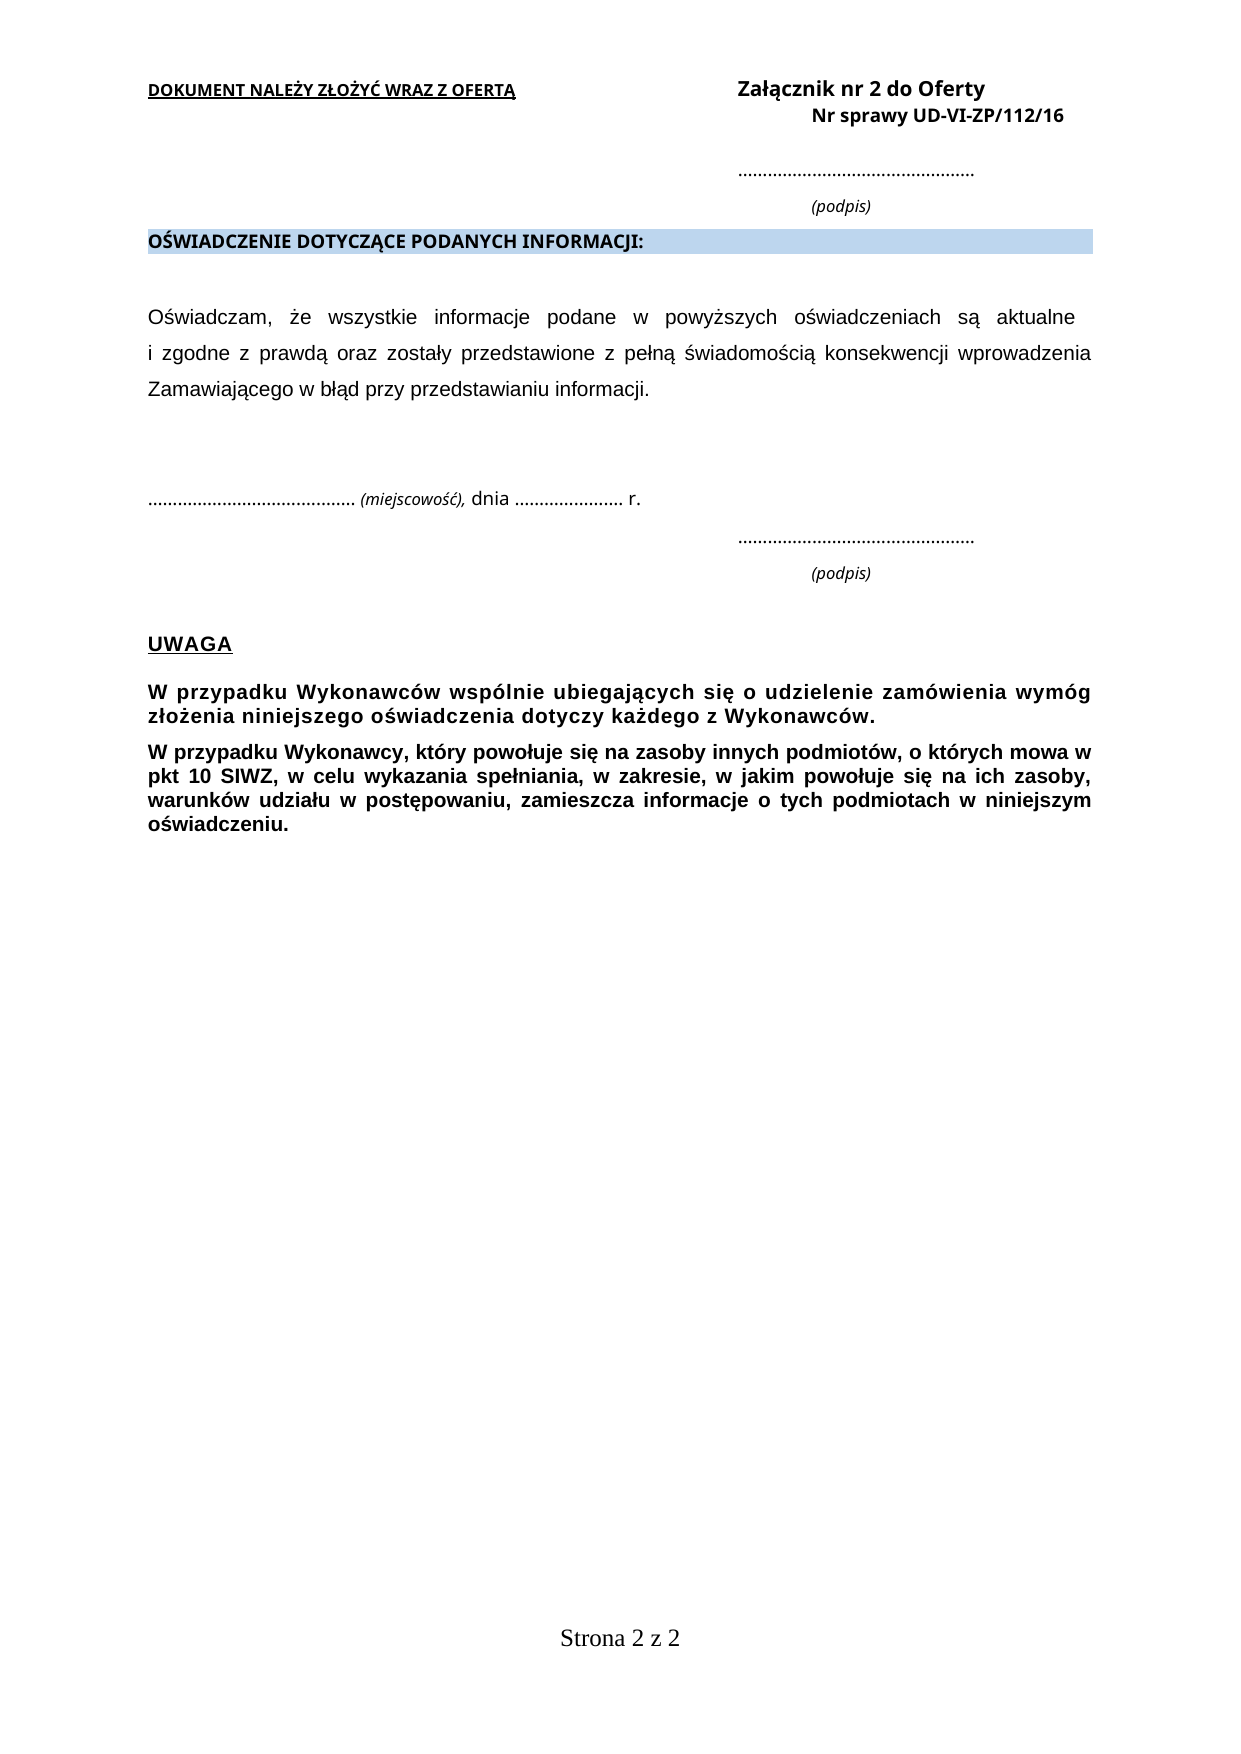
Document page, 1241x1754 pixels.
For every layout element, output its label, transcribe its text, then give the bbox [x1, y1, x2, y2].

text ………………………….….……. (miejscowość), dnia …………………. r. [148, 485, 1093, 510]
text W przypadku Wykonawców wspólnie ubiegających się o udzielenie zamówienia wymóg złożenia niniejszego oświadczenia dotyczy każdego z Wykonawców. [148, 679, 1093, 727]
text Oświadczam, że wszystkie informacje podane w powyższych oświadczeniach są aktualne i zgodne z prawdą oraz zostały przedstawione z pełną świadomością konsekwencji wprowadzenia Zamawiającego w błąd przy przedstawianiu informacji. [148, 305, 1093, 401]
text W przypadku Wykonawcy, który powołuje się na zasoby innych podmiotów, o których mowa w pkt 10 SIWZ, w celu wykazania spełniania, w zakresie, w jakim powołuje się na ich zasoby, warunków udziału w postępowaniu, zamieszcza informacje o tych podmiotach w niniejszym oświadczeniu. [148, 740, 1093, 836]
text ………………………………………… [148, 523, 1093, 549]
text (podpis) [738, 195, 1093, 217]
text UWAGA [148, 632, 1093, 656]
text OŚWIADCZENIE DOTYCZĄCE PODANYCH INFORMACJI: [148, 229, 1093, 254]
text ………………………………………… [148, 156, 1093, 182]
text (podpis) [738, 561, 1093, 584]
